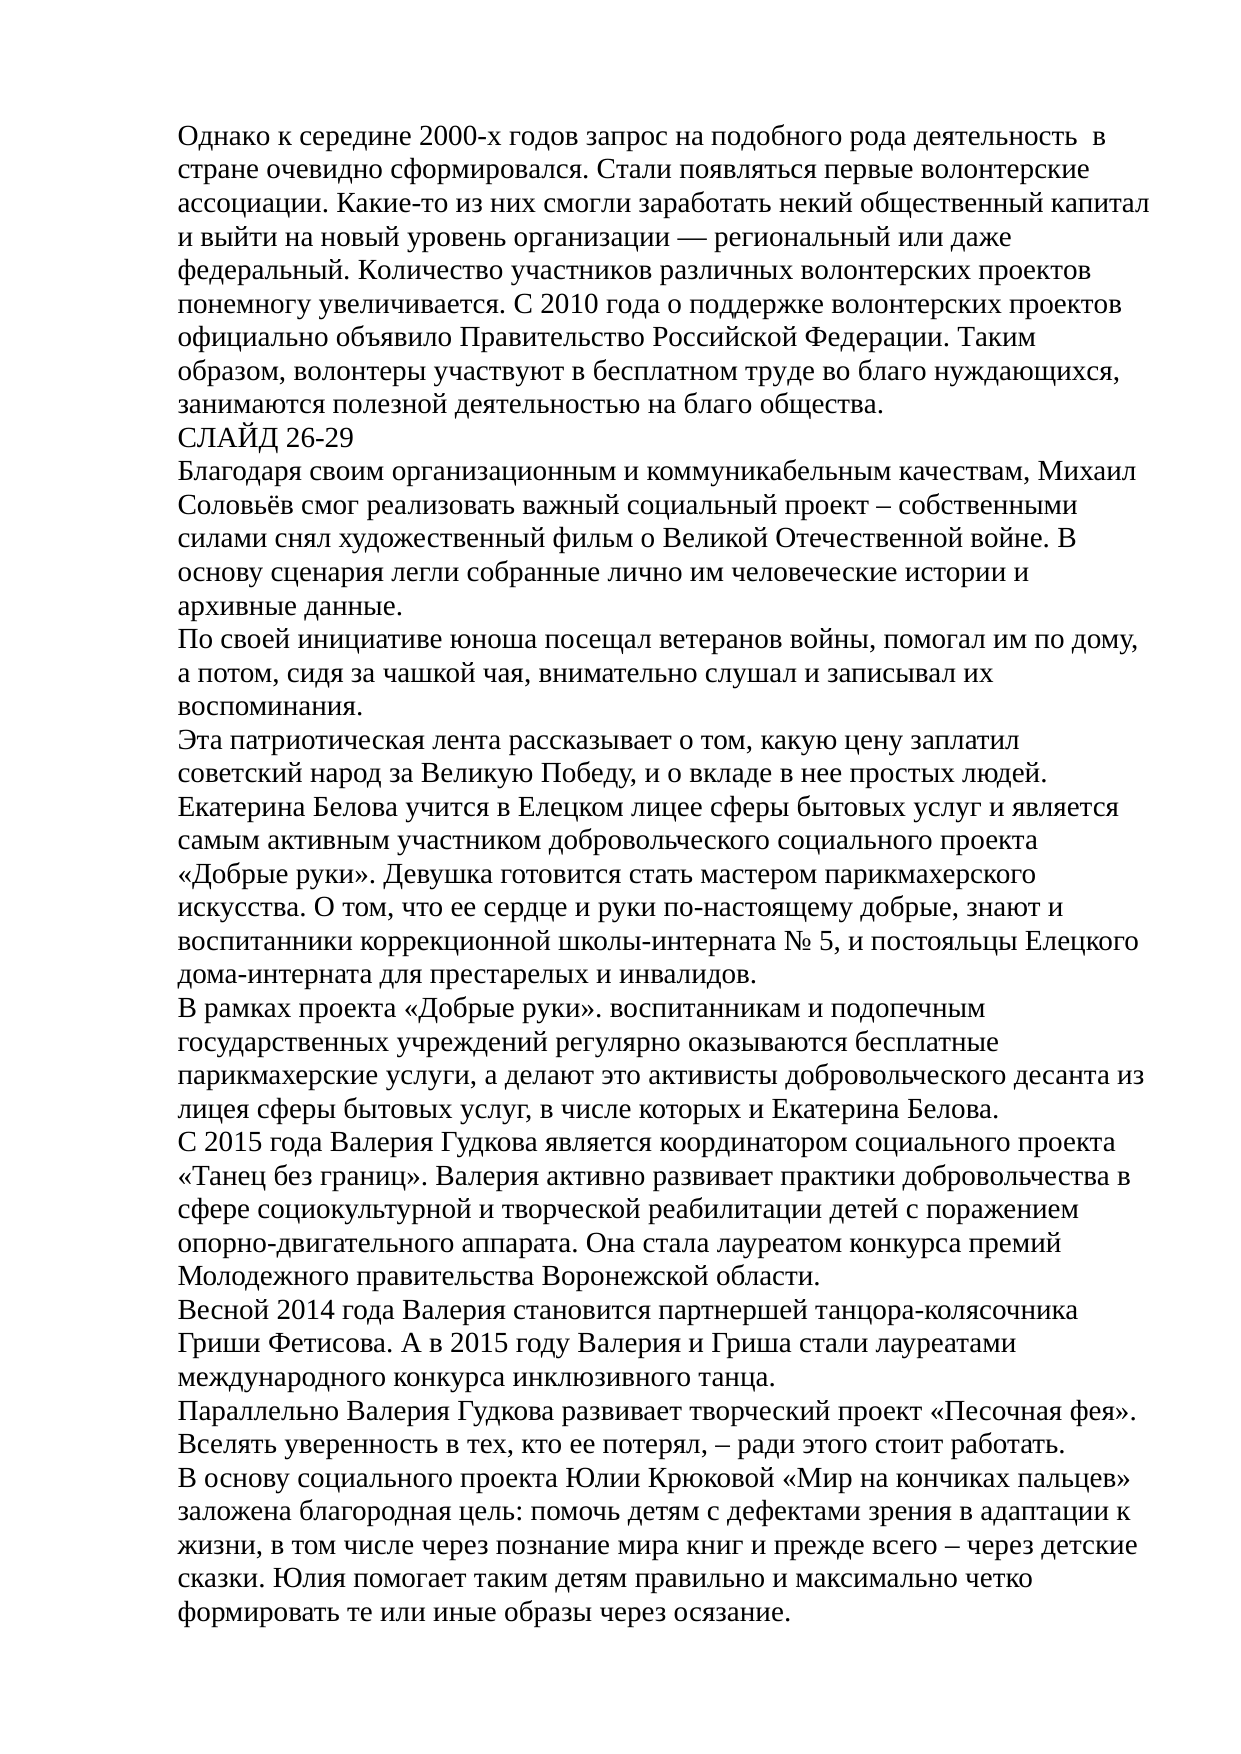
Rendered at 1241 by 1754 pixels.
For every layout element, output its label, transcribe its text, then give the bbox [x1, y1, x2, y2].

text Благодаря своим организационным и коммуникабельным качествам, Михаил Соловьёв смог реализовать важный социальный проект – собственными силами снял художественный фильм о Великой Отечественной войне. В основу сценария легли собранные лично им человеческие истории и архивные данные. [177, 453, 1152, 621]
text Вселять уверенность в тех, кто ее потерял, – ради этого стоит работать. [177, 1426, 1152, 1460]
text Эта патриотическая лента рассказывает о том, какую цену заплатил советский народ за Великую Победу, и о вкладе в нее простых людей. [177, 722, 1152, 789]
text В основу социального проекта Юлии Крюковой «Мир на кончиках пальцев» заложена благородная цель: помочь детям с дефектами зрения в адаптации к жизни, в том числе через познание мира книг и прежде всего – через детские сказки. Юлия помогает таким детям правильно и максимально четко формировать те или иные образы через осязание. [177, 1460, 1152, 1627]
text В рамках проекта «Добрые руки». воспитанникам и подопечным государственных учреждений регулярно оказываются бесплатные парикмахерские услуги, а делают это активисты добровольческого десанта из лицея сферы бытовых услуг, в числе которых и Екатерина Белова. [177, 990, 1152, 1124]
text С 2015 года Валерия Гудкова является координатором социального проекта «Танец без границ». Валерия активно развивает практики добровольчества в сфере социокультурной и творческой реабилитации детей с поражением опорно-двигательного аппарата. Она стала лауреатом конкурса премий Молодежного правительства Воронежской области. [177, 1124, 1152, 1292]
text СЛАЙД 26-29 [177, 420, 1152, 453]
text По своей инициативе юноша посещал ветеранов войны, помогал им по дому, а потом, сидя за чашкой чая, внимательно слушал и записывал их воспоминания. [177, 621, 1152, 722]
text Екатерина Белова учится в Елецком лицее сферы бытовых услуг и является самым активным участником добровольческого социального проекта «Добрые руки». Девушка готовится стать мастером парикмахерского искусства. О том, что ее сердце и руки по-настоящему добрые, знают и воспитанники коррекционной школы-интерната № 5, и постояльцы Елецкого дома-интерната для престарелых и инвалидов. [177, 789, 1152, 990]
text Однако к середине 2000-х годов запрос на подобного рода деятельность в стране очевидно сформировался. Стали появляться первые волонтерские ассоциации. Какие-то из них смогли заработать некий общественный капитал и выйти на новый уровень организации — региональный или даже федеральный. Количество участников различных волонтерских проектов понемногу увеличивается. С 2010 года о поддержке волонтерских проектов официально объявило Правительство Российской Федерации. Таким образом, волонтеры участвуют в бесплатном труде во благо нуждающихся, занимаются полезной деятельностью на благо общества. [177, 118, 1152, 420]
text Параллельно Валерия Гудкова развивает творческий проект «Песочная фея». [177, 1393, 1152, 1426]
text Весной 2014 года Валерия становится партнершей танцора-колясочника Гриши Фетисова. А в 2015 году Валерия и Гриша стали лауреатами международного конкурса инклюзивного танца. [177, 1292, 1152, 1393]
